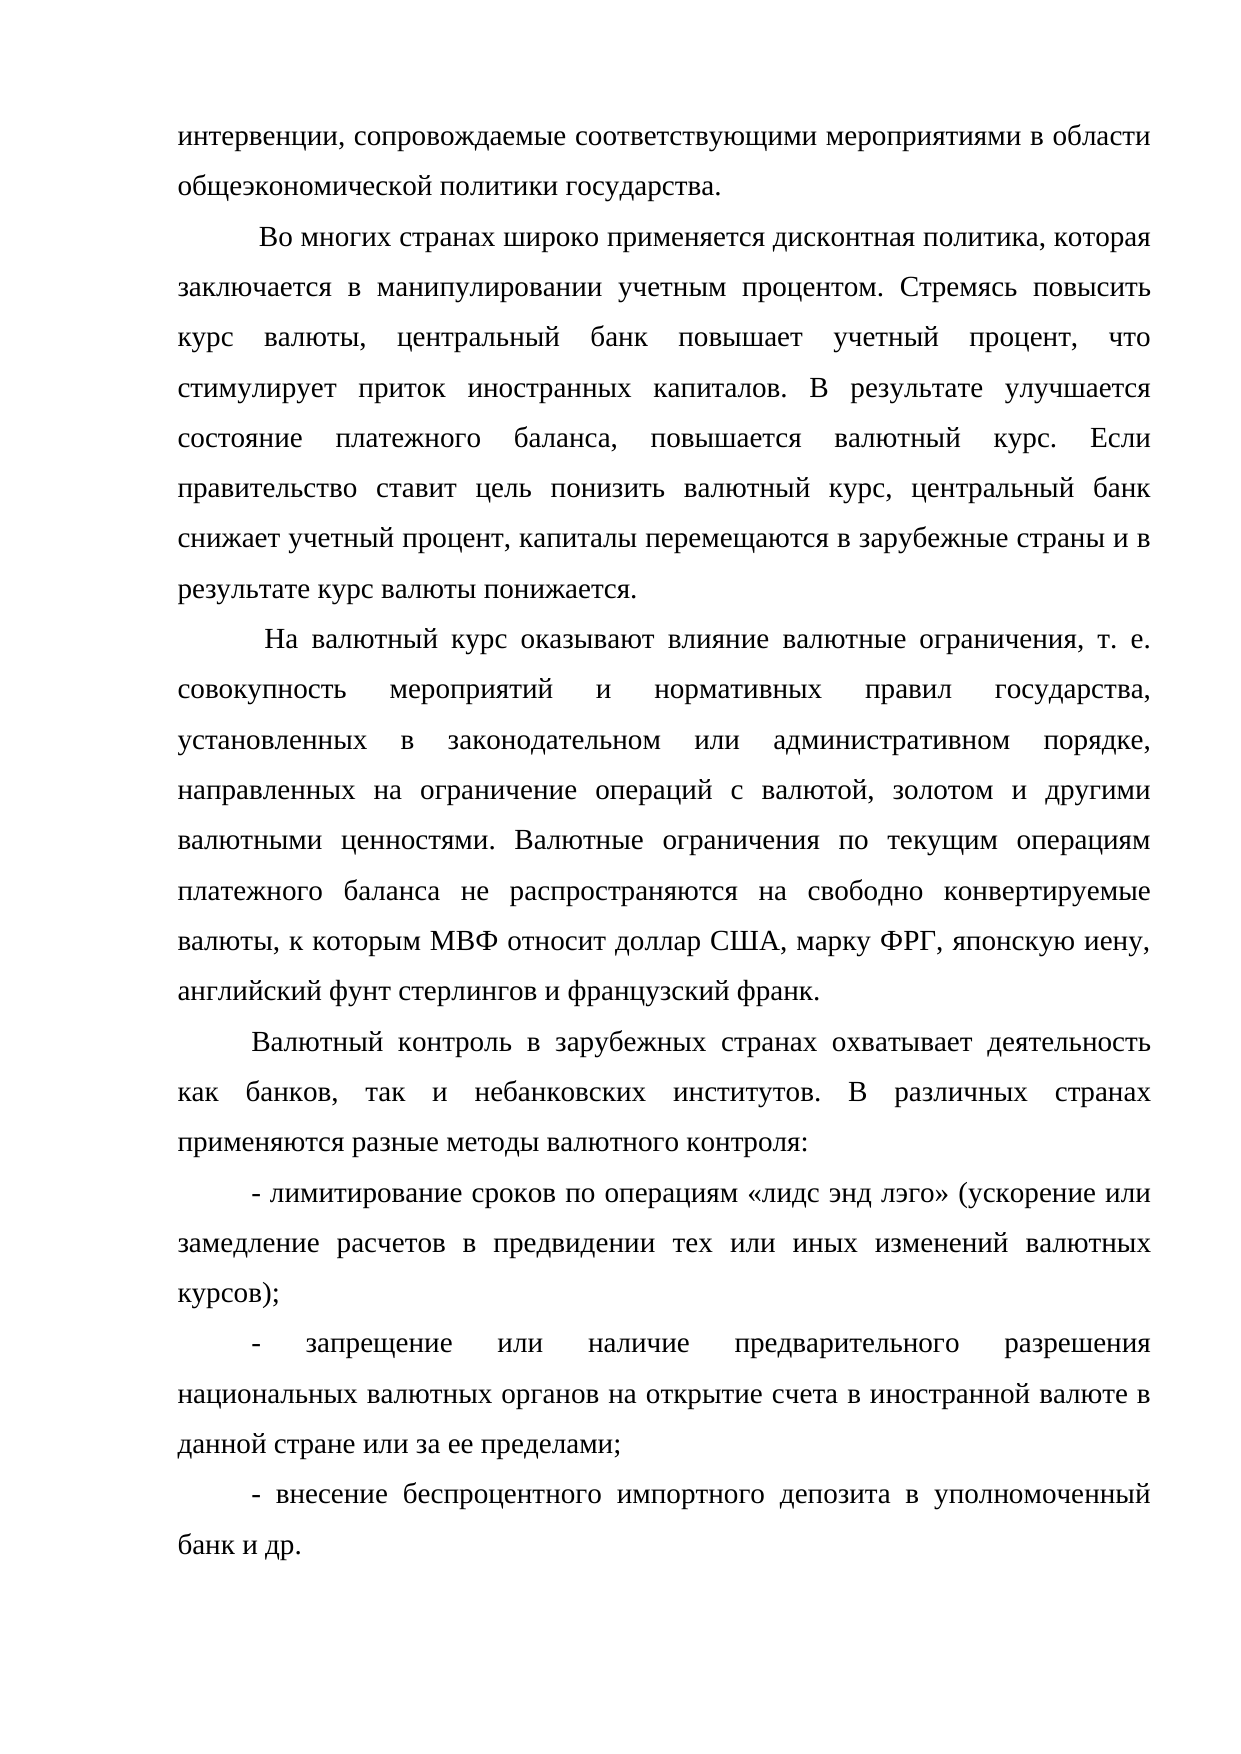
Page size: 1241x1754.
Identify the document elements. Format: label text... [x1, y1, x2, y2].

text - внесение беспроцентного импортного депозита в уполномоченный банк и др. [177, 1477, 1152, 1560]
text Во многих странах широко применяется дисконтная политика, которая заключается в манипулировании учетным процентом. Стремясь повысить курс валюты, центральный банк повышает учетный процент, что стимулирует приток иностранных капиталов. В результате улучшается состояние платежного баланса, повышается валютный курс. Если правительство ставит цель понизить валютный курс, центральный банк снижает учетный процент, капиталы перемещаются в зарубежные страны и в результате курс валюты понижается. [177, 219, 1152, 604]
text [177, 118, 1152, 202]
text - лимитирование сроков по операциям «лидс энд лэго» (ускорение или замедление расчетов в предвидении тех или иных изменений валютных курсов); [177, 1175, 1152, 1309]
text Валютный контроль в зарубежных странах охватывает деятельность как банков, так и небанковских институтов. В различных странах применяются разные методы валютного контроля: [177, 1024, 1152, 1158]
text На валютный курс оказывают влияние валютные ограничения, т. е. совокупность мероприятий и нормативных правил государства, установленных в законодательном или административном порядке, направленных на ограничение операций с валютой, золотом и другими валютными ценностями. Валютные ограничения по текущим операциям платежного баланса не распространяются на свободно конвертируемые валюты, к которым МВФ относит доллар США, марку ФРГ, японскую иену, английский фунт стерлингов и французский франк. [177, 621, 1152, 1007]
text - запрещение или наличие предварительного разрешения национальных валютных органов на открытие счета в иностранной валюте в данной стране или за ее пределами; [177, 1326, 1152, 1460]
